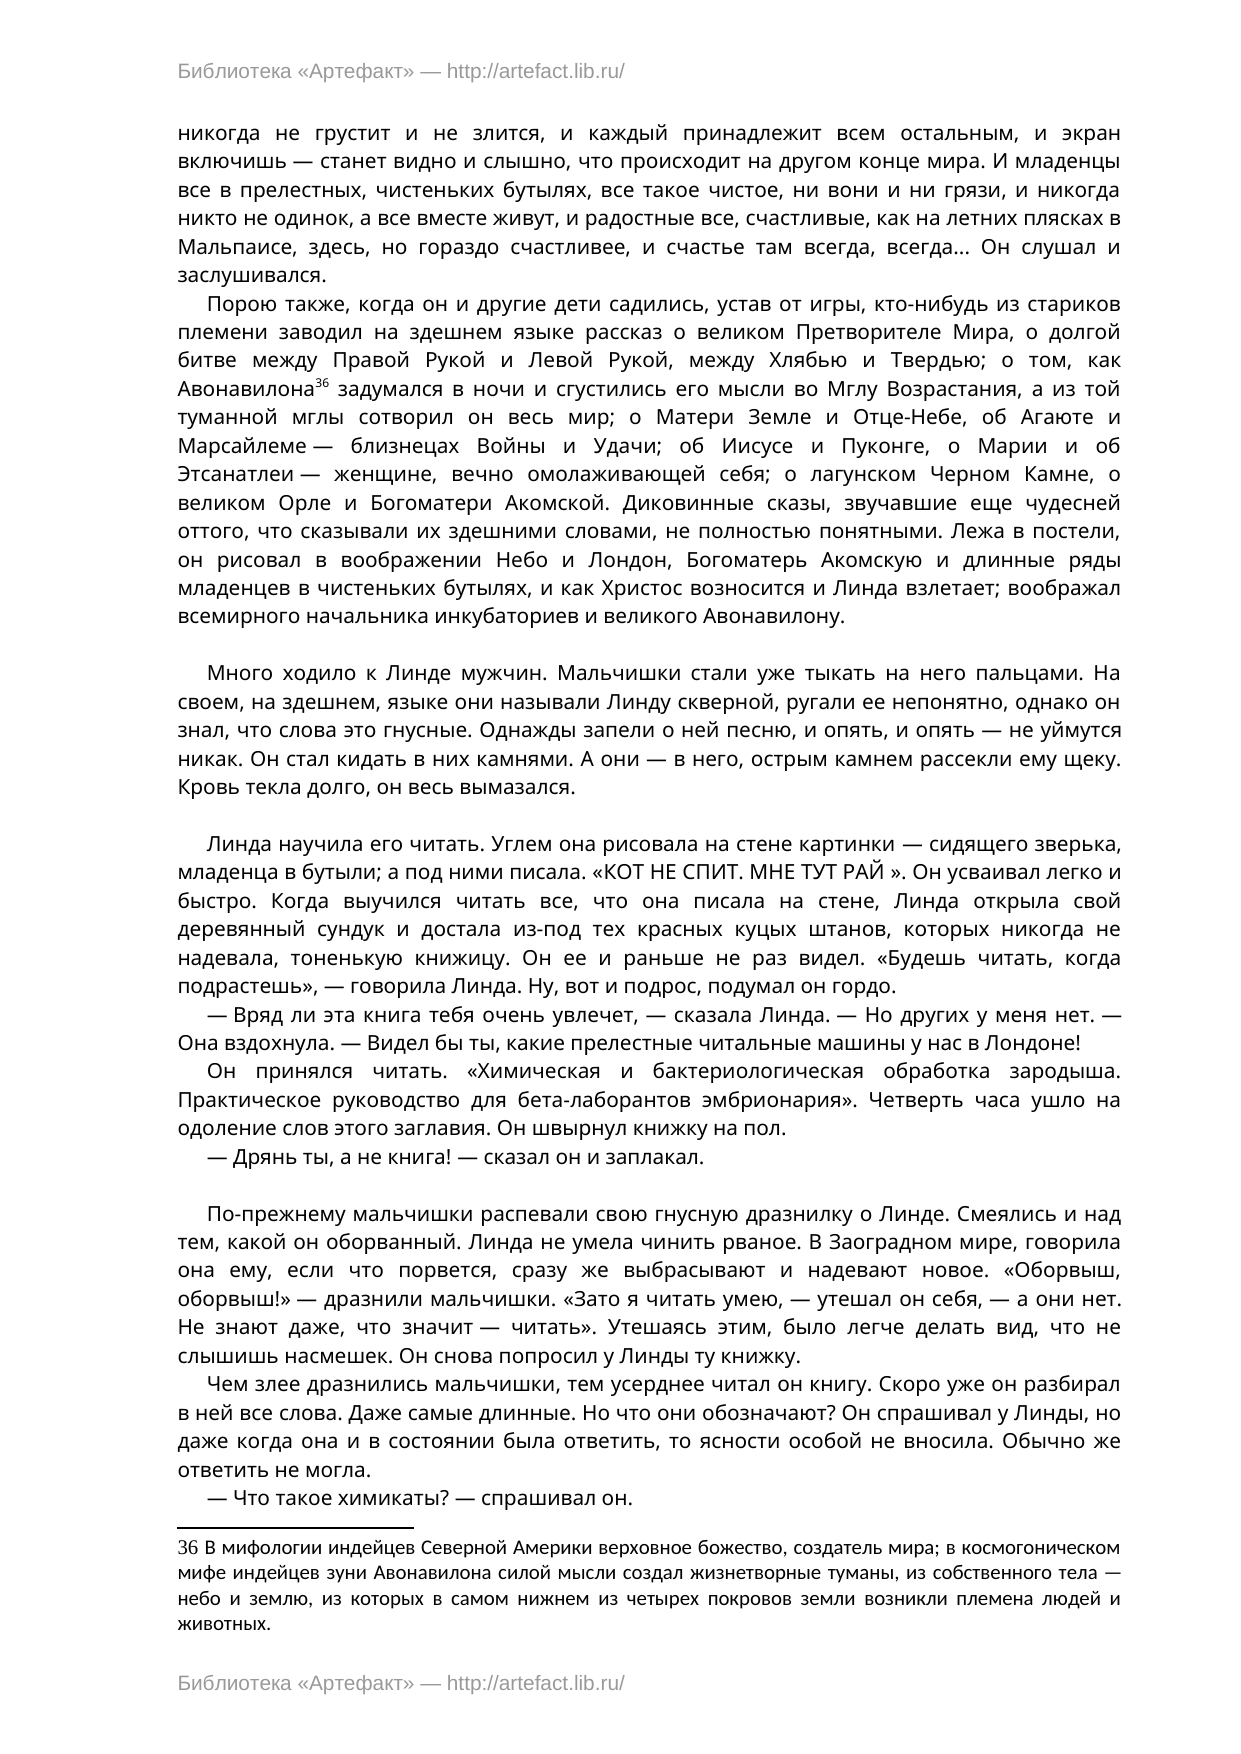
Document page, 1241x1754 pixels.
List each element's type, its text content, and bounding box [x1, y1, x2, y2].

text — Вряд ли эта книга тебя очень увлечет, — сказала Линда. — Но других у меня нет. — Она вздохнула. — Видел бы ты, какие прелестные читальные машины у нас в Лондоне! [177, 1000, 1122, 1057]
text Много ходило к Линде мужчин. Мальчишки стали уже тыкать на него пальцами. На своем, на здешнем, языке они называли Линду скверной, ругали ее непонятно, однако он знал, что слова это гнусные. Однажды запели о ней песню, и опять, и опять — не уймутся никак. Он стал кидать в них камнями. А они — в него, острым камнем рассекли ему щеку. Кровь текла долго, он весь вымазался. [177, 658, 1122, 801]
text Линда научила его читать. Углем она рисовала на стене картинки — сидящего зверька, младенца в бутыли; а под ними писала. «КОТ НЕ СПИТ. МНЕ ТУТ РАЙ ». Он усваивал легко и быстро. Когда выучился читать все, что она писала на стене, Линда открыла свой деревянный сундук и достала из-под тех красных куцых штанов, которых никогда не надевала, тоненькую книжицу. Он ее и раньше не раз видел. «Будешь читать, когда подрастешь», — говорила Линда. Ну, вот и подрос, подумал он гордо. [177, 829, 1122, 1000]
text — Дрянь ты, а не книга! — сказал он и заплакал. [177, 1142, 1122, 1170]
text Чем злее дразнились мальчишки, тем усерднее читал он книгу. Скоро уже он разбирал в ней все слова. Даже самые длинные. Но что они обозначают? Он спрашивал у Линды, но даже когда она и в состоянии была ответить, то ясности особой не вносила. Обычно же ответить не могла. [177, 1369, 1122, 1483]
text Порою также, когда он и другие дети садились, устав от игры, кто-нибудь из стариков племени заводил на здешнем языке рассказ о великом Претворителе Мира, о долгой битве между Правой Рукой и Левой Рукой, между Хлябью и Твердью; о том, как Авонавилона задумался в ночи и сгустились его мысли во Мглу Возрастания, а из той туманной мглы сотворил он весь мир; о Матери Земле и Отце-Небе, об Агаюте и Марсайлеме — близнецах Войны и Удачи; об Иисусе и Пуконге, о Марии и об Этсанатлеи — женщине, вечно омолаживающей себя; о лагунском Черном Камне, о великом Орле и Богоматери Акомской. Диковинные сказы, звучавшие еще чудесней оттого, что сказывали их здешними словами, не полностью понятными. Лежа в постели, он рисовал в воображении Небо и Лондон, Богоматерь Акомскую и длинные ряды младенцев в чистеньких бутылях, и как Христос возносится и Линда взлетает; воображал всемирного начальника инкубаториев и великого Авонавилону. [177, 289, 1122, 630]
text — Что такое химикаты? — спрашивал он. [177, 1483, 1122, 1512]
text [177, 118, 1122, 289]
text Он принялся читать. «Химическая и бактериологическая обработка зародыша. Практическое руководство для бета-лаборантов эмбрионария». Четверть часа ушло на одоление слов этого заглавия. Он швырнул книжку на пол. [177, 1057, 1122, 1142]
text По-прежнему мальчишки распевали свою гнусную дразнилку о Линде. Смеялись и над тем, какой он оборванный. Линда не умела чинить рваное. В Заоградном мире, говорила она ему, если что порвется, сразу же выбрасывают и надевают новое. «Оборвыш, оборвыш!» — дразнили мальчишки. «Зато я читать умею, — утешал он себя, — а они нет. Не знают даже, что значит — читать». Утешаясь этим, было легче делать вид, что не слышишь насмешек. Он снова попросил у Линды ту книжку. [177, 1199, 1122, 1369]
